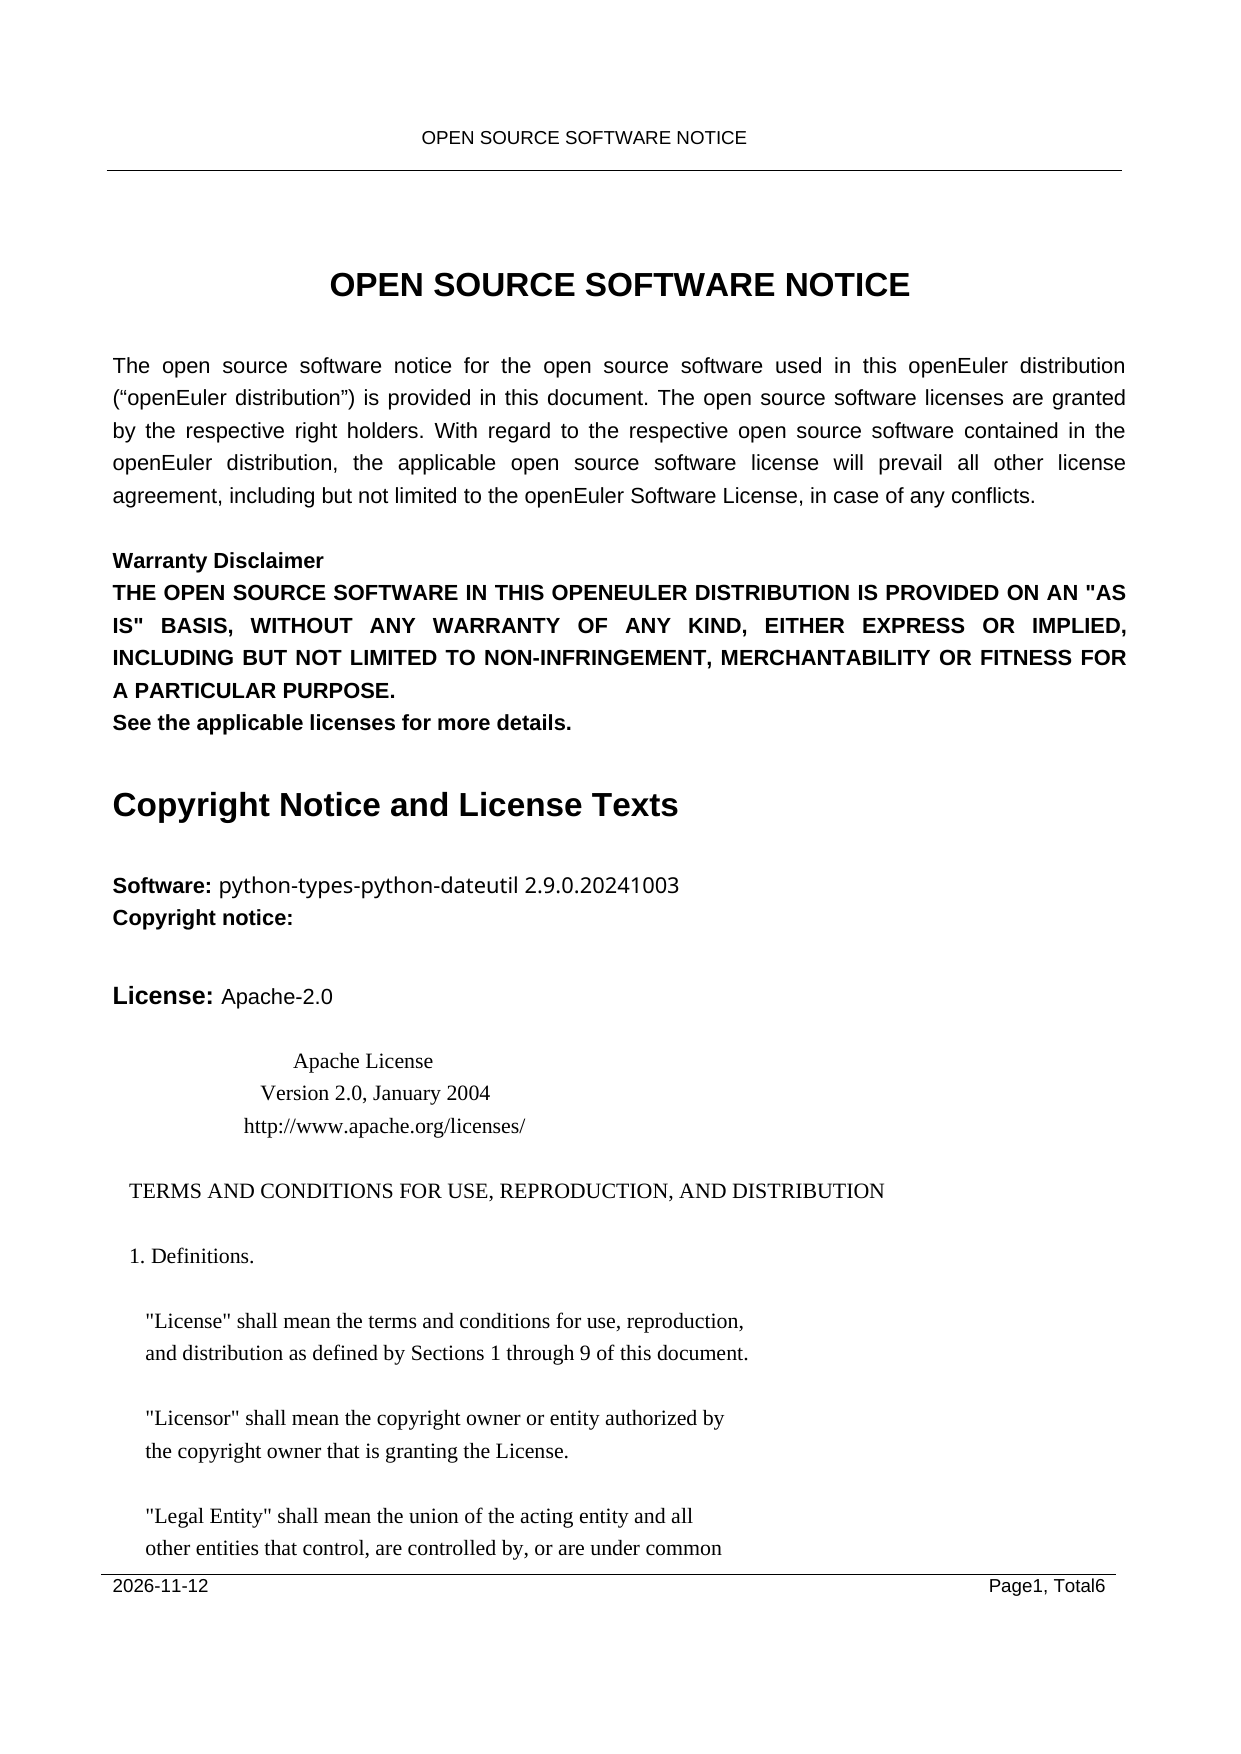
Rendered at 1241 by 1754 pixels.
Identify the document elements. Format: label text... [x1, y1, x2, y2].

text THE OPEN SOURCE SOFTWARE IN THIS OPENEULER DISTRIBUTION IS PROVIDED ON AN "AS IS" BASIS, WITHOUT ANY WARRANTY OF ANY KIND, EITHER EXPRESS OR IMPLIED, INCLUDING BUT NOT LIMITED TO NON-INFRINGEMENT, MERCHANTABILITY OR FITNESS FOR A PARTICULAR PURPOSE. See the applicable licenses for more details. [112, 576, 1128, 739]
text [112, 1012, 1128, 1564]
text OPEN SOURCE SOFTWARE NOTICE [112, 251, 1128, 316]
title Software: python-types-python-dateutil 2.9.0.20241003 [112, 869, 1128, 901]
text Copyright Notice and License Texts [112, 771, 1128, 836]
text Warranty Disclaimer [112, 544, 1128, 576]
text License: Apache-2.0 [112, 979, 1128, 1012]
text The open source software notice for the open source software used in this openEuler distribution (“openEuler distribution”) is provided in this document. The open source software licenses are granted by the respective right holders. With regard to the respective open source software contained in the openEuler distribution, the applicable open source software license will prevail all other license agreement, including but not limited to the openEuler Software License, in case of any conflicts. [112, 349, 1128, 511]
text Copyright notice: [112, 901, 1128, 934]
